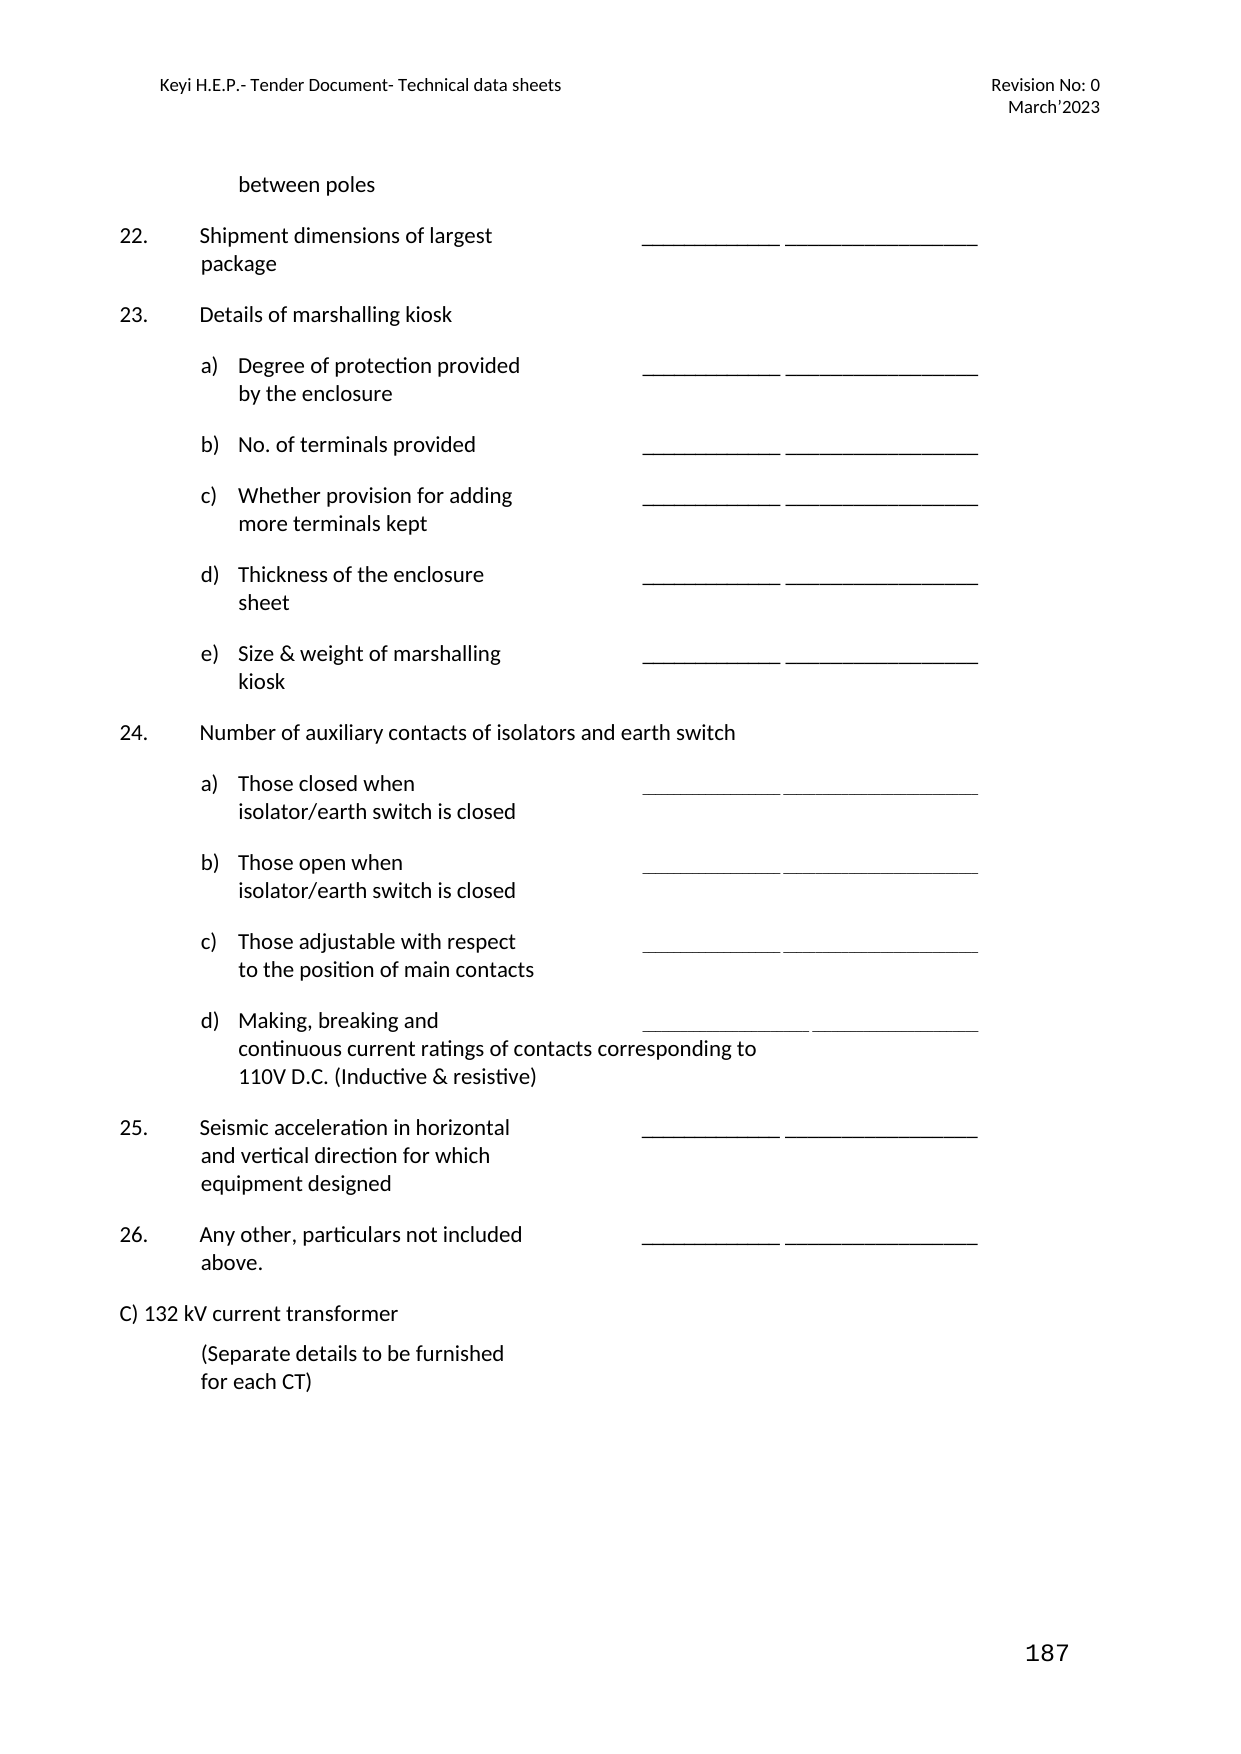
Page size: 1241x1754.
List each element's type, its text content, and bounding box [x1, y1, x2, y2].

text (Separate details to be furnished [119, 1339, 1070, 1367]
text and vertical direction for which [119, 1141, 1070, 1169]
text C) 132 kV current transformer [119, 1299, 1070, 1327]
list Thickness of the enclosure [119, 560, 1070, 588]
text above. [119, 1248, 1070, 1276]
text isolator/earth switch is closed [238, 876, 1070, 904]
list Any other, particulars not included [119, 1220, 1070, 1248]
list Degree of protection provided [119, 351, 1070, 379]
text equipment designed [119, 1169, 1070, 1197]
text more terminals kept [238, 509, 1070, 537]
text for each CT) [119, 1367, 1070, 1396]
text between poles [238, 171, 1070, 199]
text kiosk [238, 667, 1070, 695]
text sheet [238, 588, 1070, 616]
text to the position of main contacts [238, 955, 1070, 983]
list Size & weight of marshalling [119, 639, 1070, 667]
list Making, breaking and [119, 1006, 1070, 1034]
text continuous current ratings of contacts corresponding to [238, 1034, 1070, 1062]
text package [119, 249, 1070, 278]
list Those closed when [119, 769, 1070, 797]
list Number of auxiliary contacts of isolators and earth switch [119, 718, 1070, 746]
list Those adjustable with respect [119, 927, 1070, 955]
list Whether provision for adding [119, 481, 1070, 509]
text 110V D.C. (Inductive & resistive) [238, 1062, 1070, 1090]
text by the enclosure [238, 379, 1070, 407]
list Details of marshalling kiosk [119, 301, 1070, 328]
list Those open when [119, 848, 1070, 876]
list Shipment dimensions of largest [119, 222, 1070, 249]
list Seismic acceleration in horizontal [119, 1113, 1070, 1141]
list No. of terminals provided [119, 430, 1070, 458]
text isolator/earth switch is closed [238, 797, 1070, 825]
